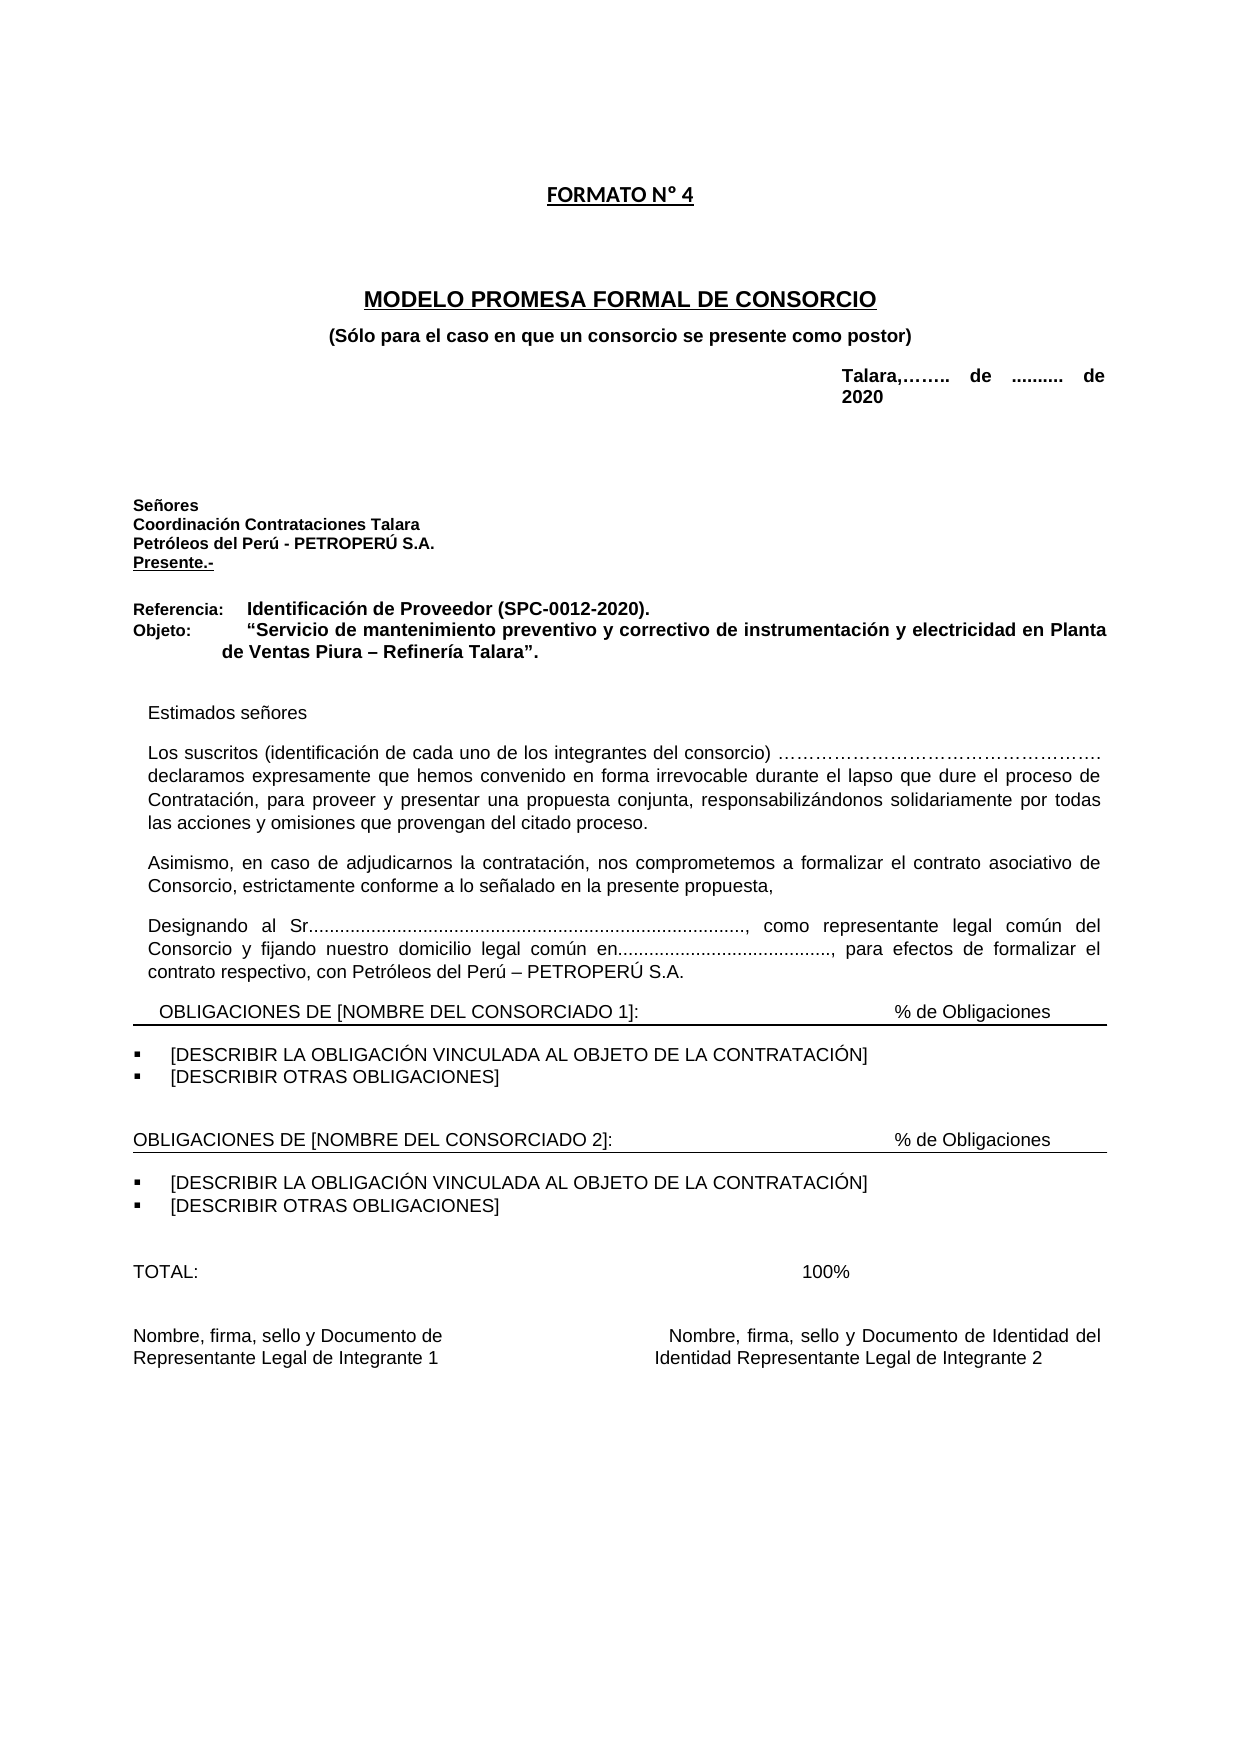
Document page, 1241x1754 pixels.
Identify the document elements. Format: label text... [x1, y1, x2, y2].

text Designando al Sr...................................................................................., como representante legal común del Consorcio y fijando nuestro domicilio legal común en........................................., para efectos de formalizar el contrato respectivo, con Petróleos del Perú – PETROPERÚ S.A. [148, 914, 1102, 983]
text TOTAL: 100% [133, 1261, 1107, 1282]
text Petróleos del Perú - PETROPERÚ S.A. [133, 534, 1105, 553]
text OBLIGACIONES DE [NOMBRE DEL CONSORCIADO 2]: % de Obligaciones [133, 1129, 1107, 1152]
text FORMATO Nº 4 [133, 180, 1107, 208]
text Talara,…….. de .......... de 2020 [842, 365, 1105, 408]
text Señores [133, 496, 1105, 515]
text Estimados señores [148, 702, 1107, 723]
text Nombre, firma, sello y Documento de Nombre, firma, sello y Documento de Identidad del Representante Legal de Integrante 1 Identidad Representante Legal de Integrante 2 [133, 1325, 1102, 1368]
list [DESCRIBIR OTRAS OBLIGACIONES] [133, 1195, 1107, 1217]
text MODELO PROMESA FORMAL DE CONSORCIO [133, 286, 1107, 312]
text (Sólo para el caso en que un consorcio se presente como postor) [133, 325, 1107, 346]
list [DESCRIBIR OTRAS OBLIGACIONES] [133, 1066, 1107, 1087]
text OBLIGACIONES DE [NOMBRE DEL CONSORCIADO 1]: % de Obligaciones [133, 1001, 1107, 1024]
list [DESCRIBIR LA OBLIGACIÓN VINCULADA AL OBJETO DE LA CONTRATACIÓN] [133, 1044, 1107, 1066]
text Asimismo, en caso de adjudicarnos la contratación, nos comprometemos a formalizar el contrato asociativo de Consorcio, estrictamente conforme a lo señalado en la presente propuesta, [148, 851, 1102, 896]
text Referencia: Identificación de Proveedor (SPC-0012-2020). [133, 597, 1122, 619]
list [DESCRIBIR LA OBLIGACIÓN VINCULADA AL OBJETO DE LA CONTRATACIÓN] [133, 1172, 1107, 1193]
text Presente.- [133, 553, 1105, 572]
text Coordinación Contrataciones Talara [133, 515, 1105, 534]
text Los suscritos (identificación de cada uno de los integrantes del consorcio) ……………………………………………. declaramos expresamente que hemos convenido en forma irrevocable durante el lapso que dure el proceso de Contratación, para proveer y presentar una propuesta conjunta, responsabilizándonos solidariamente por todas las acciones y omisiones que provengan del citado proceso. [148, 742, 1102, 833]
text Objeto: “Servicio de mantenimiento preventivo y correctivo de instrumentación y electricidad en Planta de Ventas Piura – Refinería Talara”. [133, 619, 1107, 662]
